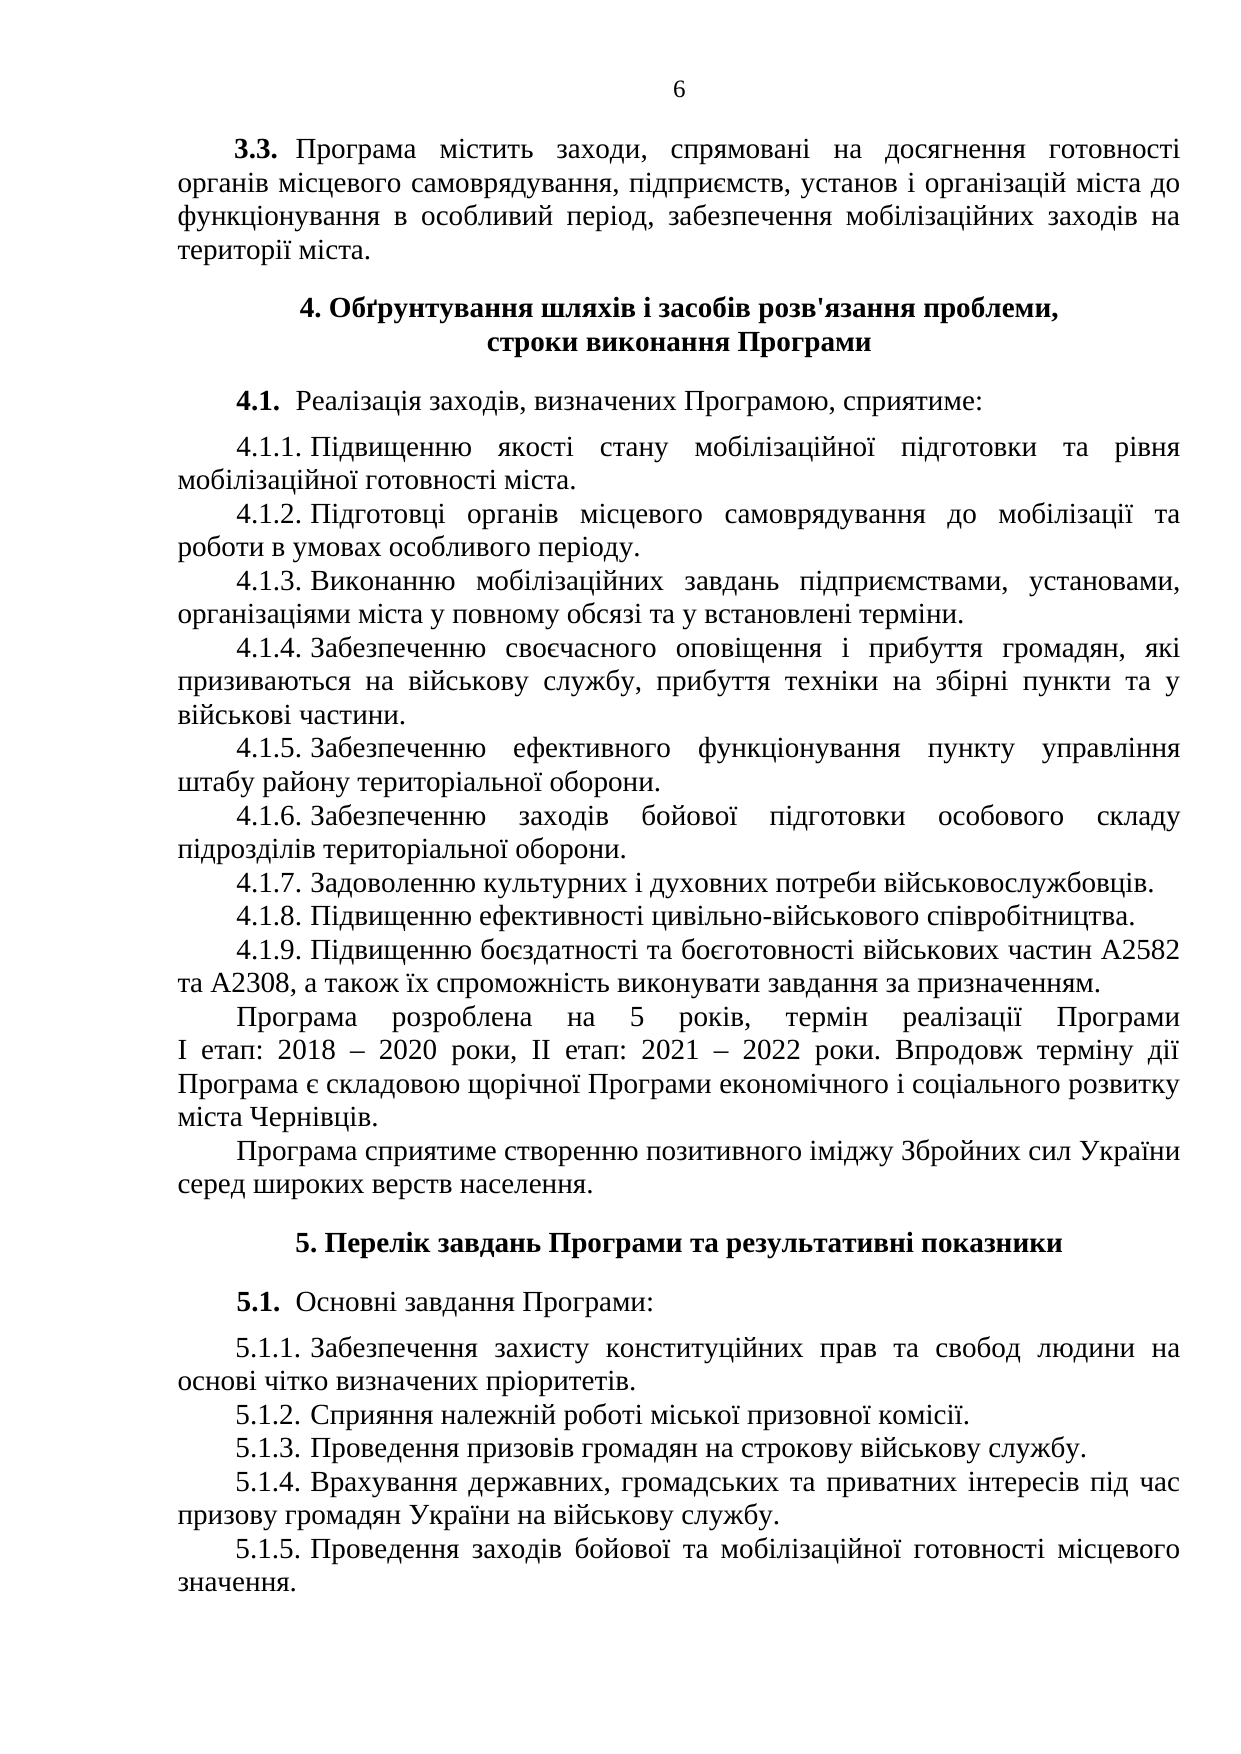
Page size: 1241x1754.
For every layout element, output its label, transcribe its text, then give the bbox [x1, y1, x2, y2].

list Програма розроблена на 5 років, термін реалізації Програми І етап: 2018 – 2020 роки, ІІ етап: 2021 – 2022 роки. Впродовж терміну дії Програма є складовою щорічної Програми економічного і соціального розвитку міста Чернівців. [177, 999, 1181, 1133]
text строки виконання Програми [177, 324, 1181, 358]
list Забезпеченню заходів бойової підготовки особового складу підрозділів територіальної оборони. [177, 798, 1181, 865]
list Реалізація заходів, визначених Програмою, сприятиме: [177, 383, 1181, 416]
list Забезпеченню своєчасного оповіщення і прибуття громадян, які призиваються на військову службу, прибуття техніки на збірні пункти та у військові частини. [177, 630, 1181, 731]
list Основні завдання Програми: [236, 1284, 1181, 1317]
list Забезпечення захисту конституційних прав та свобод людини на основі чітко визначених пріоритетів. [177, 1330, 1181, 1397]
list Проведення заходів бойової та мобілізаційної готовності місцевого значення. [177, 1531, 1181, 1598]
list Підвищенню боєздатності та боєготовності військових частин А2582 та А2308, а також їх спроможність виконувати завдання за призначенням. [177, 932, 1181, 999]
list Підвищенню якості стану мобілізаційної підготовки та рівня мобілізаційної готовності міста. [177, 429, 1181, 496]
list Проведення призовів громадян на строкову військову службу. [177, 1430, 1181, 1464]
list Задоволенню культурних і духовних потреби військовослужбовців. [177, 865, 1181, 898]
list Забезпеченню ефективного функціонування пункту управління штабу району територіальної оборони. [177, 731, 1181, 798]
list Сприяння належній роботі міської призовної комісії. [177, 1397, 1181, 1430]
list Підготовці органів місцевого самоврядування до мобілізації та роботи в умовах особливого періоду. [177, 496, 1181, 563]
text 5. Перелік завдань Програми та результативні показники [177, 1225, 1181, 1259]
text 4. Обґрунтування шляхів і засобів розв'язання проблеми, [177, 291, 1181, 324]
list Програма містить заходи, спрямовані на досягнення готовності органів місцевого самоврядування, підприємств, установ і організацій міста до функціонування в особливий період, забезпечення мобілізаційних заходів на території міста. [177, 131, 1181, 266]
text Програма сприятиме створенню позитивного іміджу Збройних сил України серед широких верств населення. [177, 1133, 1181, 1200]
list Врахування державних, громадських та приватних інтересів під час призову громадян України на військову службу. [177, 1464, 1181, 1531]
list Підвищенню ефективності цивільно-військового співробітництва. [177, 898, 1181, 932]
list Виконанню мобілізаційних завдань підприємствами, установами, організаціями міста у повному обсязі та у встановлені терміни. [177, 563, 1181, 630]
